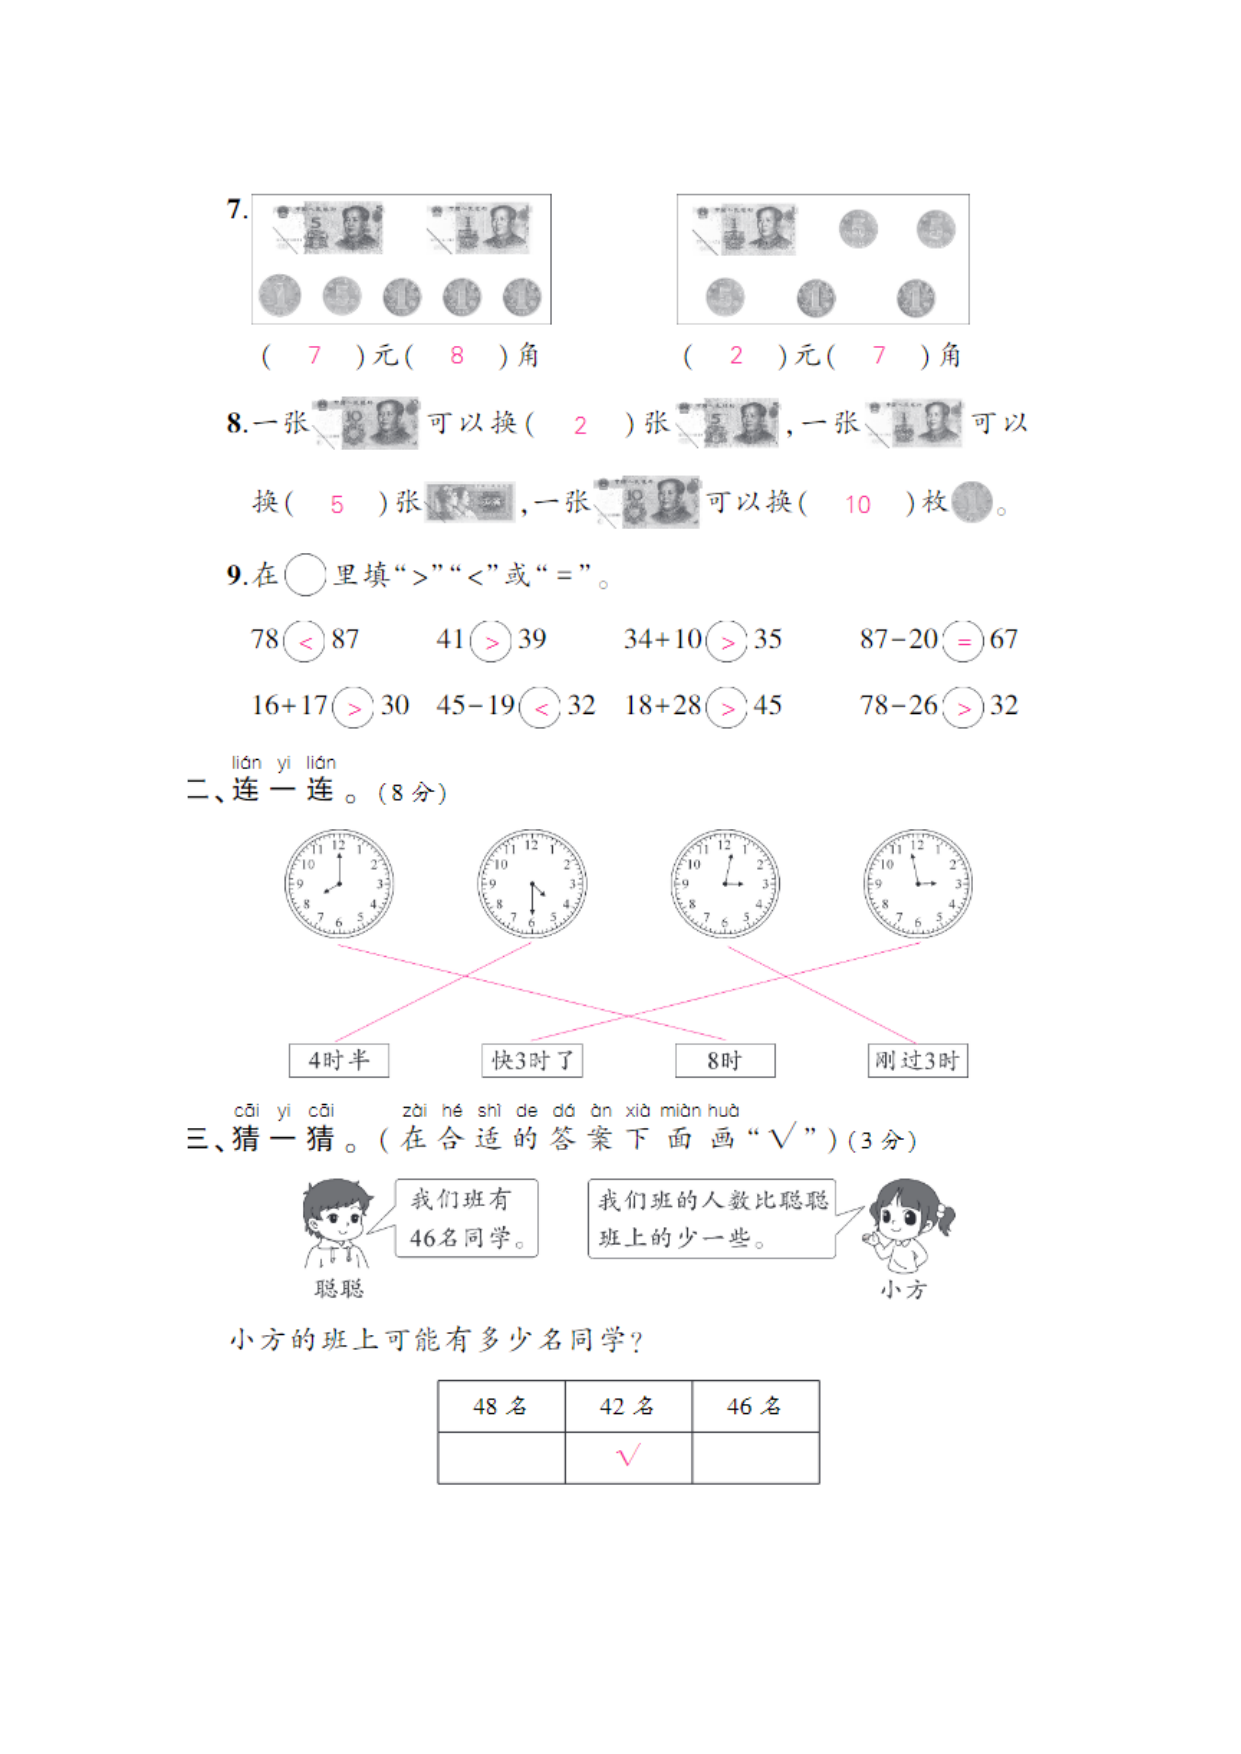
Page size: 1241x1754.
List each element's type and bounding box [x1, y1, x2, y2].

picture [187, 162, 1052, 1495]
